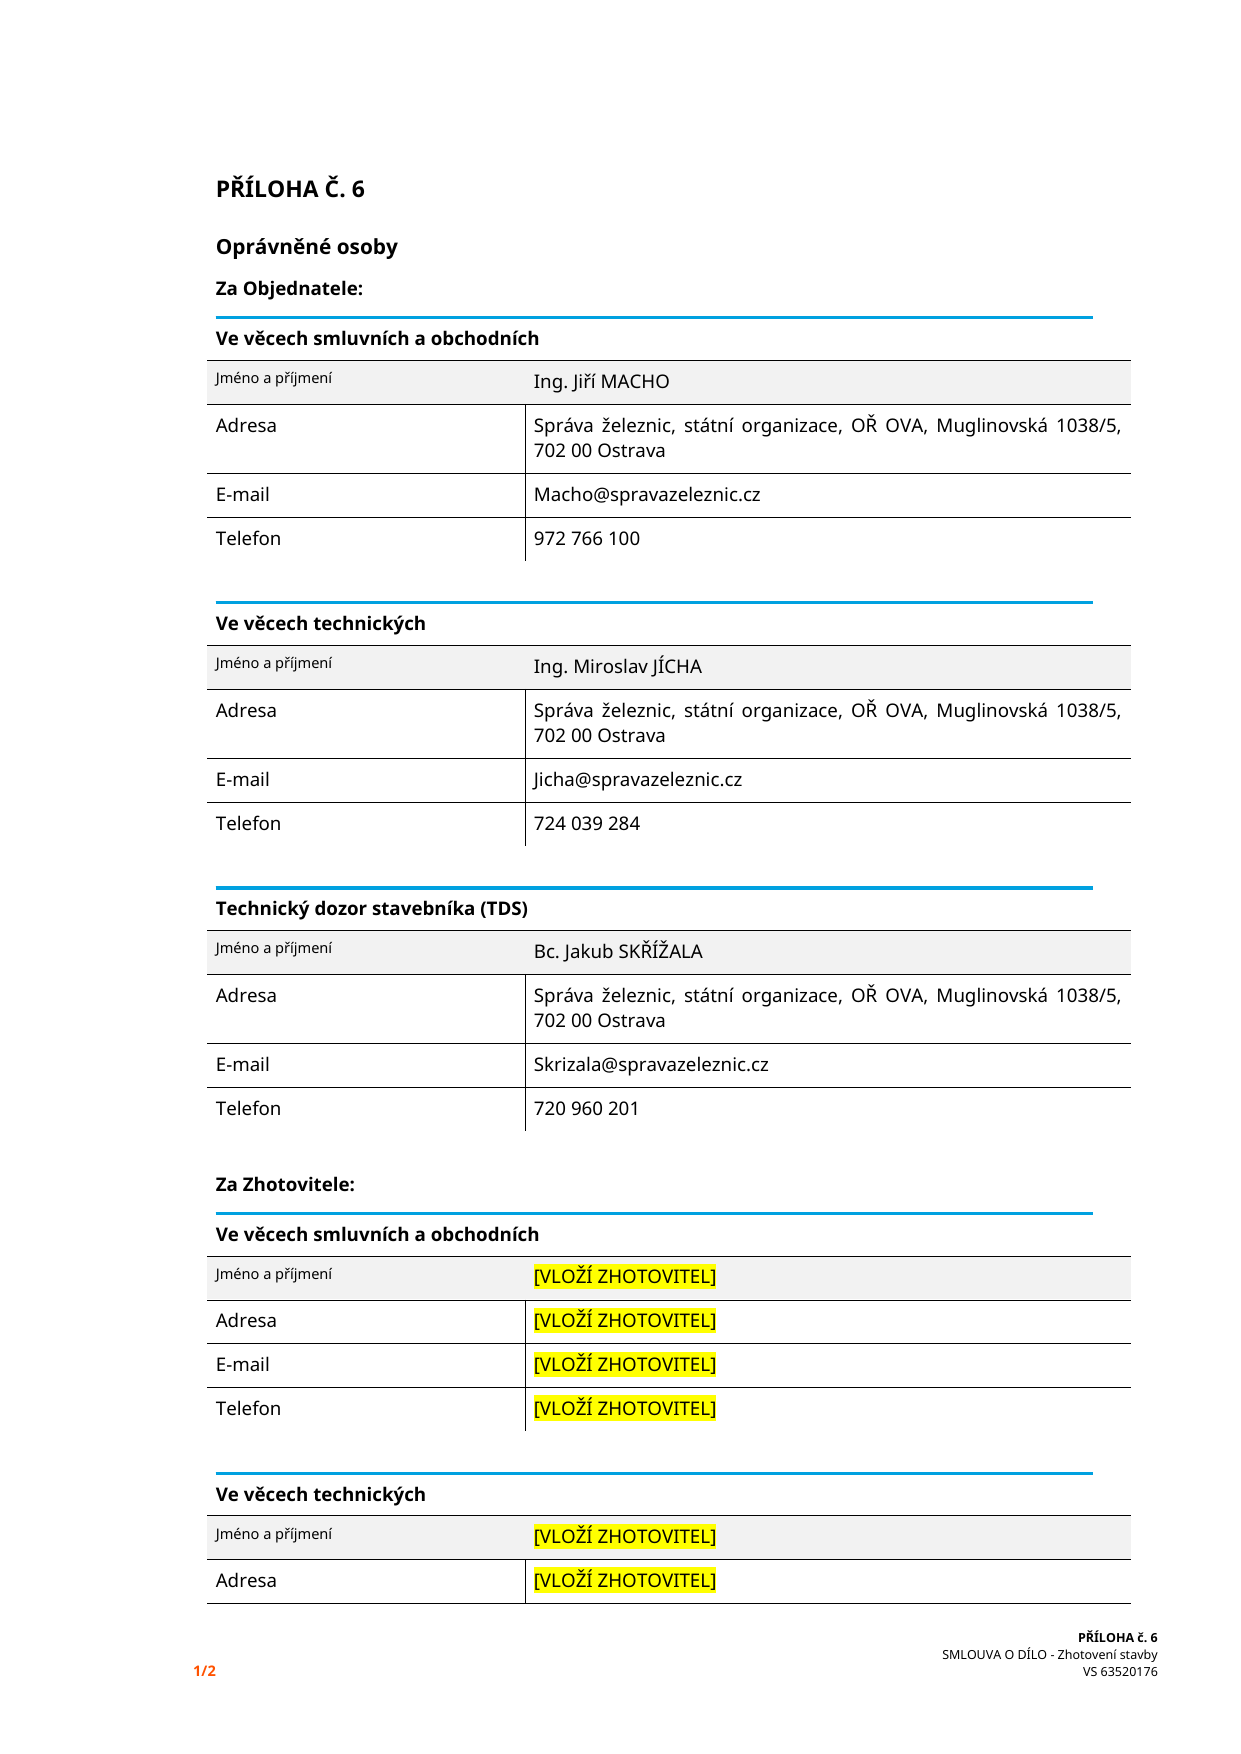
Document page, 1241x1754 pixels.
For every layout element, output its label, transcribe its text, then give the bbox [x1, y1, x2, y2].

table_cell 720 960 201 [526, 1088, 1131, 1131]
table_cell 972 766 100 [526, 518, 1131, 561]
text Ve věcech technických [216, 604, 1093, 636]
table_cell Adresa [207, 690, 525, 758]
table_cell Telefon [207, 1088, 525, 1131]
table_cell Telefon [207, 518, 525, 561]
table_cell Skrizala@spravazeleznic.cz [526, 1044, 1131, 1087]
table_cell Adresa [207, 975, 525, 1043]
table_cell E-mail [207, 1344, 525, 1387]
table_cell E-mail [207, 1044, 525, 1087]
text Ve věcech smluvních a obchodních [216, 1215, 1093, 1247]
table_cell Správa železnic, státní organizace, OŘ OVA, Muglinovská 1038/5, 702 00 Ostrava [526, 975, 1131, 1043]
text Ve věcech smluvních a obchodních [216, 319, 1093, 351]
table_cell [VLOŽÍ ZHOTOVITEL] [526, 1344, 1131, 1387]
table_header Jméno a příjmení [207, 931, 526, 974]
table_cell E-mail [207, 474, 525, 517]
table_cell Jicha@spravazeleznic.cz [526, 759, 1131, 802]
table_cell E-mail [207, 759, 525, 802]
table_header Jméno a příjmení [207, 646, 526, 689]
text Oprávněné osoby [216, 232, 1093, 260]
table_cell Macho@spravazeleznic.cz [526, 474, 1131, 517]
text Za Objednatele: [216, 276, 1093, 301]
table_cell Správa železnic, státní organizace, OŘ OVA, Muglinovská 1038/5, 702 00 Ostrava [526, 690, 1131, 758]
table_cell Adresa [207, 1560, 525, 1603]
text Technický dozor stavebníka (TDS) [216, 890, 1093, 921]
table_header Bc. Jakub SKŘÍŽALA [526, 931, 1131, 974]
table_cell Adresa [207, 405, 525, 473]
text Za Zhotovitele: [216, 1171, 1093, 1197]
table_header [VLOŽÍ ZHOTOVITEL] [526, 1257, 1131, 1299]
table_header Jméno a příjmení [207, 1257, 526, 1299]
table_cell Telefon [207, 1388, 525, 1431]
text Příloha č. 6 [216, 172, 1093, 204]
table_cell [VLOŽÍ ZHOTOVITEL] [526, 1560, 1131, 1603]
table_header Ing. Miroslav JÍCHA [526, 646, 1131, 689]
table_cell 724 039 284 [526, 803, 1131, 846]
table_header Ing. Jiří MACHO [526, 361, 1131, 404]
table_cell [VLOŽÍ ZHOTOVITEL] [526, 1301, 1131, 1343]
table_cell Správa železnic, státní organizace, OŘ OVA, Muglinovská 1038/5, 702 00 Ostrava [526, 405, 1131, 473]
table_header [VLOŽÍ ZHOTOVITEL] [526, 1516, 1131, 1559]
table_header Jméno a příjmení [207, 1516, 526, 1559]
table_cell Adresa [207, 1301, 525, 1343]
text Ve věcech technických [216, 1475, 1093, 1506]
table_cell [VLOŽÍ ZHOTOVITEL] [526, 1388, 1131, 1431]
table_header Jméno a příjmení [207, 361, 526, 404]
table_cell Telefon [207, 803, 525, 846]
